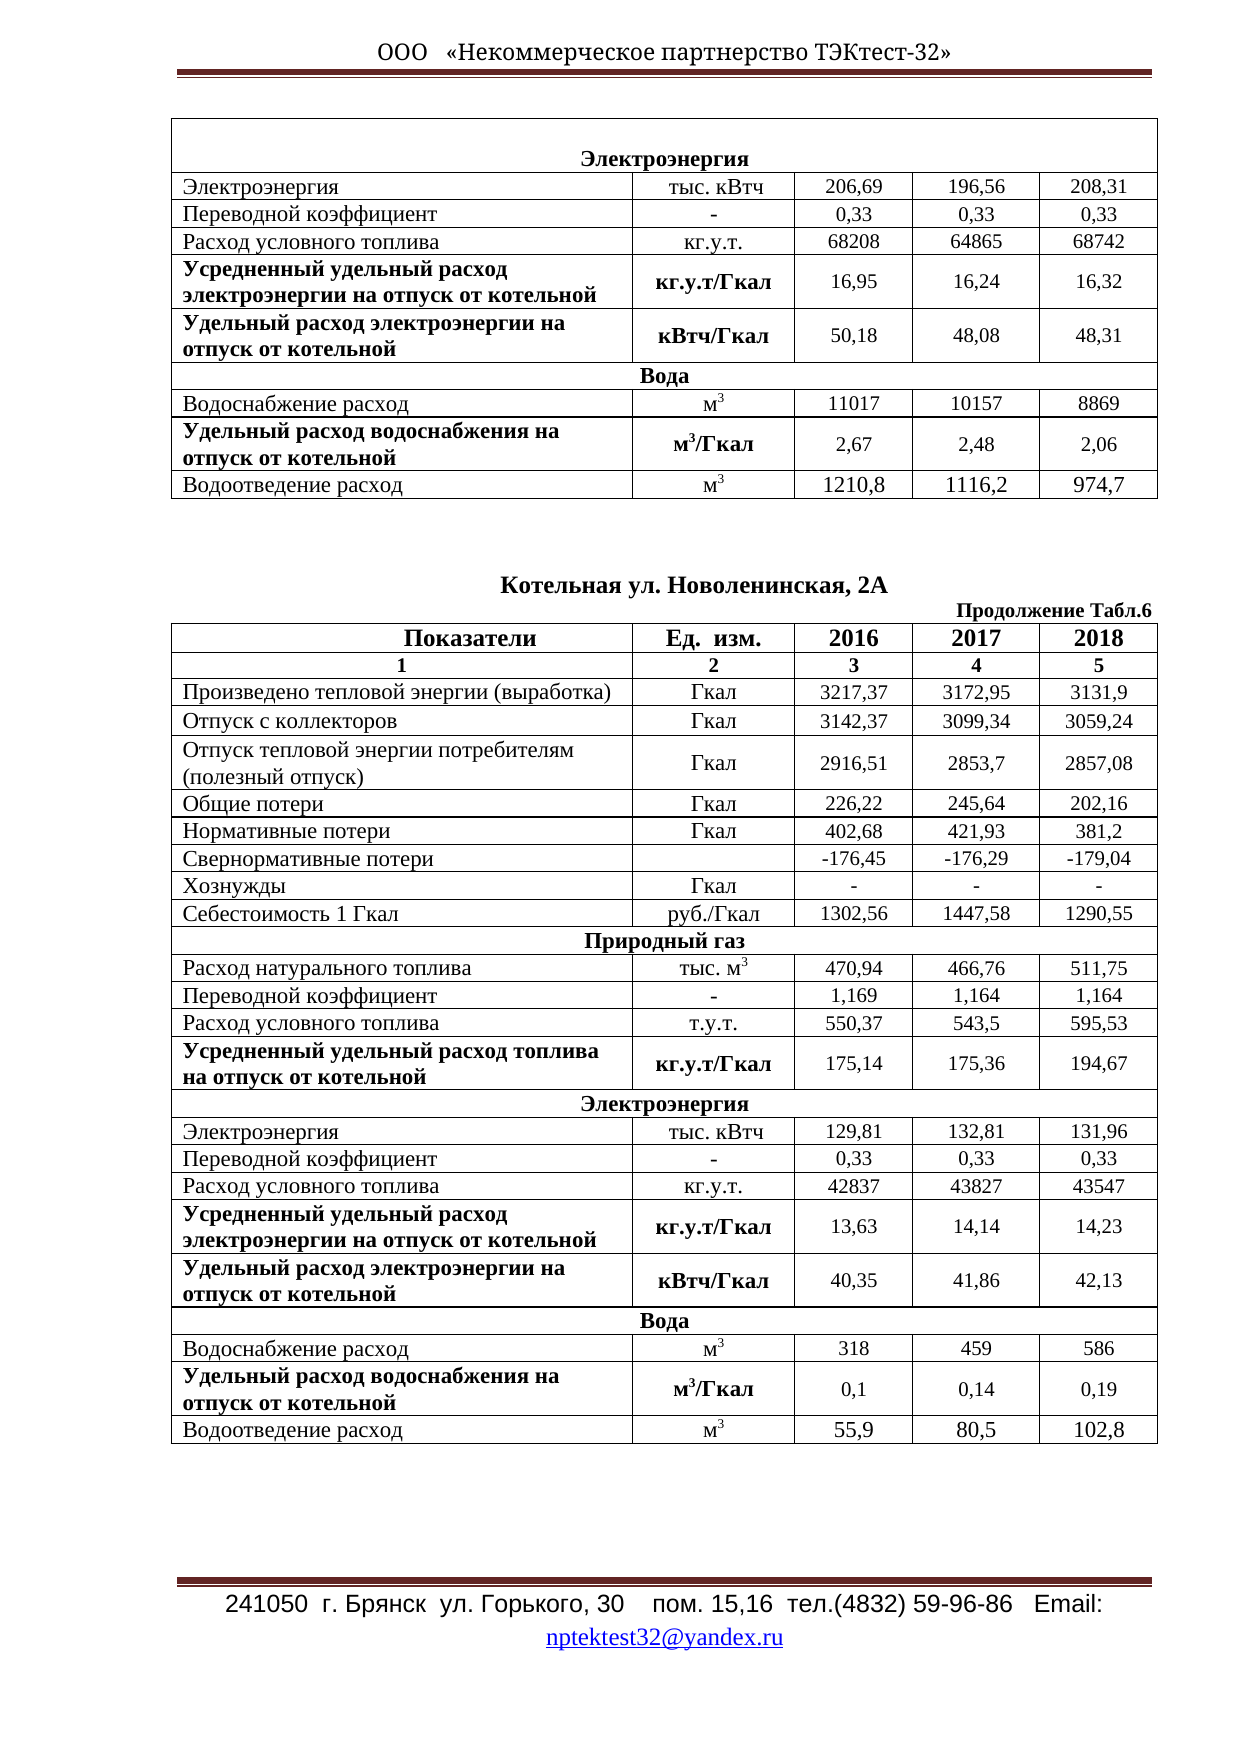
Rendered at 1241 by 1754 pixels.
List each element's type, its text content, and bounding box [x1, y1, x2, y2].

table_cell Водоснабжение расход [172, 390, 632, 416]
table_cell 421,93 [913, 818, 1039, 844]
table_cell 13,63 [795, 1200, 912, 1253]
table_cell 175,36 [913, 1037, 1039, 1089]
table_cell - [633, 1145, 794, 1172]
table_cell руб./Гкал [633, 900, 794, 926]
table_cell 543,5 [913, 1009, 1039, 1036]
table_cell 208,31 [1040, 173, 1157, 199]
table_cell - [913, 872, 1039, 899]
table_cell 2,67 [795, 418, 912, 470]
table_cell 318 [795, 1335, 912, 1361]
text Котельная ул. Новоленинская, 2А [177, 570, 1152, 598]
table_cell 132,81 [913, 1118, 1039, 1144]
table_cell 48,31 [1040, 309, 1157, 362]
table_cell 0,33 [913, 1145, 1039, 1172]
table_cell тыс. м3 [633, 955, 794, 981]
table_cell 16,24 [913, 255, 1039, 308]
table_cell 196,56 [913, 173, 1039, 199]
table_cell 14,23 [1040, 1200, 1157, 1253]
table_cell 206,69 [795, 173, 912, 199]
table_cell 0,1 [795, 1362, 912, 1415]
table_cell тыс. кВтч [633, 173, 794, 199]
table_cell 1290,55 [1040, 900, 1157, 926]
table_cell кВтч/Гкал [633, 309, 794, 362]
table_header Ед. изм. [633, 624, 794, 652]
text Продолжение Табл.6 [177, 598, 1152, 622]
table_cell - [795, 872, 912, 899]
table_cell 1302,56 [795, 900, 912, 926]
table_cell м3 [633, 1416, 794, 1442]
table_cell 459 [913, 1335, 1039, 1361]
table_cell 16,32 [1040, 255, 1157, 308]
table_cell Водоотведение расход [172, 471, 632, 497]
table_cell 42837 [795, 1173, 912, 1199]
table_header 2017 [913, 624, 1039, 652]
table_cell кг.у.т. [633, 1173, 794, 1199]
table_cell 1210,8 [795, 471, 912, 497]
table_cell -176,29 [913, 845, 1039, 871]
table_cell 1,164 [913, 982, 1039, 1008]
table_cell 43547 [1040, 1173, 1157, 1199]
table_cell 0,14 [913, 1362, 1039, 1415]
table_cell 68742 [1040, 228, 1157, 254]
table_cell 8869 [1040, 390, 1157, 416]
table_cell 175,14 [795, 1037, 912, 1089]
table_cell 102,8 [1040, 1416, 1157, 1442]
table_cell Вода [172, 363, 1157, 389]
table_cell 0,33 [1040, 1145, 1157, 1172]
table_cell Нормативные потери [172, 818, 632, 844]
table_cell 2 [633, 653, 794, 677]
table_cell 470,94 [795, 955, 912, 981]
table_cell [633, 845, 794, 871]
table_cell 40,35 [795, 1254, 912, 1306]
table_cell 0,19 [1040, 1362, 1157, 1415]
table_cell - [1040, 872, 1157, 899]
table_cell кг.у.т/Гкал [633, 1200, 794, 1253]
table_cell кВтч/Гкал [633, 1254, 794, 1306]
table_cell Водоснабжение расход [172, 1335, 632, 1361]
table_cell 202,16 [1040, 790, 1157, 816]
table_cell 402,68 [795, 818, 912, 844]
table_cell 131,96 [1040, 1118, 1157, 1144]
table_cell Расход условного топлива [172, 1173, 632, 1199]
table_cell м3/Гкал [633, 1362, 794, 1415]
table_cell Переводной коэффициент [172, 1145, 632, 1172]
table_cell 3099,34 [913, 706, 1039, 735]
table_header 2016 [795, 624, 912, 652]
table_cell кг.у.т/Гкал [633, 255, 794, 308]
table_cell Удельный расход водоснабжения на отпуск от котельной [172, 418, 632, 470]
table_cell Отпуск тепловой энергии потребителям (полезный отпуск) [172, 736, 632, 789]
table_cell 3217,37 [795, 679, 912, 705]
table_cell 0,33 [1040, 200, 1157, 227]
table_cell 2,06 [1040, 418, 1157, 470]
table_cell Усредненный удельный расход электроэнергии на отпуск от котельной [172, 1200, 632, 1253]
table_cell Природный газ [172, 927, 1157, 953]
table_cell м3 [633, 471, 794, 497]
table_cell 41,86 [913, 1254, 1039, 1306]
table_cell Расход условного топлива [172, 228, 632, 254]
table_cell 64865 [913, 228, 1039, 254]
table_cell тыс. кВтч [633, 1118, 794, 1144]
table_cell Удельный расход водоснабжения на отпуск от котельной [172, 1362, 632, 1415]
table_cell 5 [1040, 653, 1157, 677]
table_cell Электроэнергия [172, 173, 632, 199]
table_cell т.у.т. [633, 1009, 794, 1036]
table_cell 2853,7 [913, 736, 1039, 789]
table_cell 16,95 [795, 255, 912, 308]
table_cell 1447,58 [913, 900, 1039, 926]
table_cell 4 [913, 653, 1039, 677]
table_cell Вода [172, 1308, 1157, 1334]
table_cell 50,18 [795, 309, 912, 362]
table_cell 2,48 [913, 418, 1039, 470]
table_cell Отпуск с коллекторов [172, 706, 632, 735]
table_cell Произведено тепловой энергии (выработка) [172, 679, 632, 705]
table_cell 80,5 [913, 1416, 1039, 1442]
table_cell м3 [633, 1335, 794, 1361]
table_cell 129,81 [795, 1118, 912, 1144]
table_cell Свернормативные потери [172, 845, 632, 871]
table_cell Гкал [633, 872, 794, 899]
table_cell Расход натурального топлива [172, 955, 632, 981]
table_header Показатели [172, 624, 632, 652]
table_cell 3172,95 [913, 679, 1039, 705]
table_cell 68208 [795, 228, 912, 254]
table_cell 3142,37 [795, 706, 912, 735]
table_cell Расход условного топлива [172, 1009, 632, 1036]
table_cell 0,33 [795, 1145, 912, 1172]
table_cell Общие потери [172, 790, 632, 816]
table_cell -179,04 [1040, 845, 1157, 871]
table_cell 466,76 [913, 955, 1039, 981]
table_cell 11017 [795, 390, 912, 416]
table_cell Электроэнергия [172, 1118, 632, 1144]
table_cell 194,67 [1040, 1037, 1157, 1089]
table_cell 381,2 [1040, 818, 1157, 844]
table_cell - [633, 982, 794, 1008]
table_cell Удельный расход электроэнергии на отпуск от котельной [172, 309, 632, 362]
table_cell 14,14 [913, 1200, 1039, 1253]
table_cell Гкал [633, 706, 794, 735]
table_cell м3/Гкал [633, 418, 794, 470]
table_cell Переводной коэффициент [172, 200, 632, 227]
table_cell 42,13 [1040, 1254, 1157, 1306]
table_cell Себестоимость 1 Гкал [172, 900, 632, 926]
table_cell 595,53 [1040, 1009, 1157, 1036]
table_cell 2916,51 [795, 736, 912, 789]
table_cell 974,7 [1040, 471, 1157, 497]
table_cell -176,45 [795, 845, 912, 871]
table_cell Гкал [633, 818, 794, 844]
table_cell 226,22 [795, 790, 912, 816]
table_cell Усредненный удельный расход топлива на отпуск от котельной [172, 1037, 632, 1089]
table_cell 48,08 [913, 309, 1039, 362]
table_header 2018 [1040, 624, 1157, 652]
table_cell 1 [172, 653, 632, 677]
table_cell 1,169 [795, 982, 912, 1008]
table_cell Гкал [633, 790, 794, 816]
table_cell 1,164 [1040, 982, 1157, 1008]
table_cell 550,37 [795, 1009, 912, 1036]
table_cell кг.у.т. [633, 228, 794, 254]
table_cell 2857,08 [1040, 736, 1157, 789]
table_cell 43827 [913, 1173, 1039, 1199]
table_cell 1116,2 [913, 471, 1039, 497]
table_cell 511,75 [1040, 955, 1157, 981]
table_cell 0,33 [913, 200, 1039, 227]
table_cell кг.у.т/Гкал [633, 1037, 794, 1089]
table_cell 245,64 [913, 790, 1039, 816]
table_cell Гкал [633, 736, 794, 789]
table_cell Электроэнергия [172, 119, 1157, 172]
table_cell Водоотведение расход [172, 1416, 632, 1442]
table_cell Переводной коэффициент [172, 982, 632, 1008]
table_cell 586 [1040, 1335, 1157, 1361]
table_cell 3 [795, 653, 912, 677]
table_cell 0,33 [795, 200, 912, 227]
table_cell Электроэнергия [172, 1090, 1157, 1117]
table_cell 3131,9 [1040, 679, 1157, 705]
table_cell Хознужды [172, 872, 632, 899]
table_cell м3 [633, 390, 794, 416]
table_cell Удельный расход электроэнергии на отпуск от котельной [172, 1254, 632, 1306]
table_cell 10157 [913, 390, 1039, 416]
table_cell - [633, 200, 794, 227]
table_cell 55,9 [795, 1416, 912, 1442]
table_cell 3059,24 [1040, 706, 1157, 735]
table_cell Гкал [633, 679, 794, 705]
table_cell Усредненный удельный расход электроэнергии на отпуск от котельной [172, 255, 632, 308]
